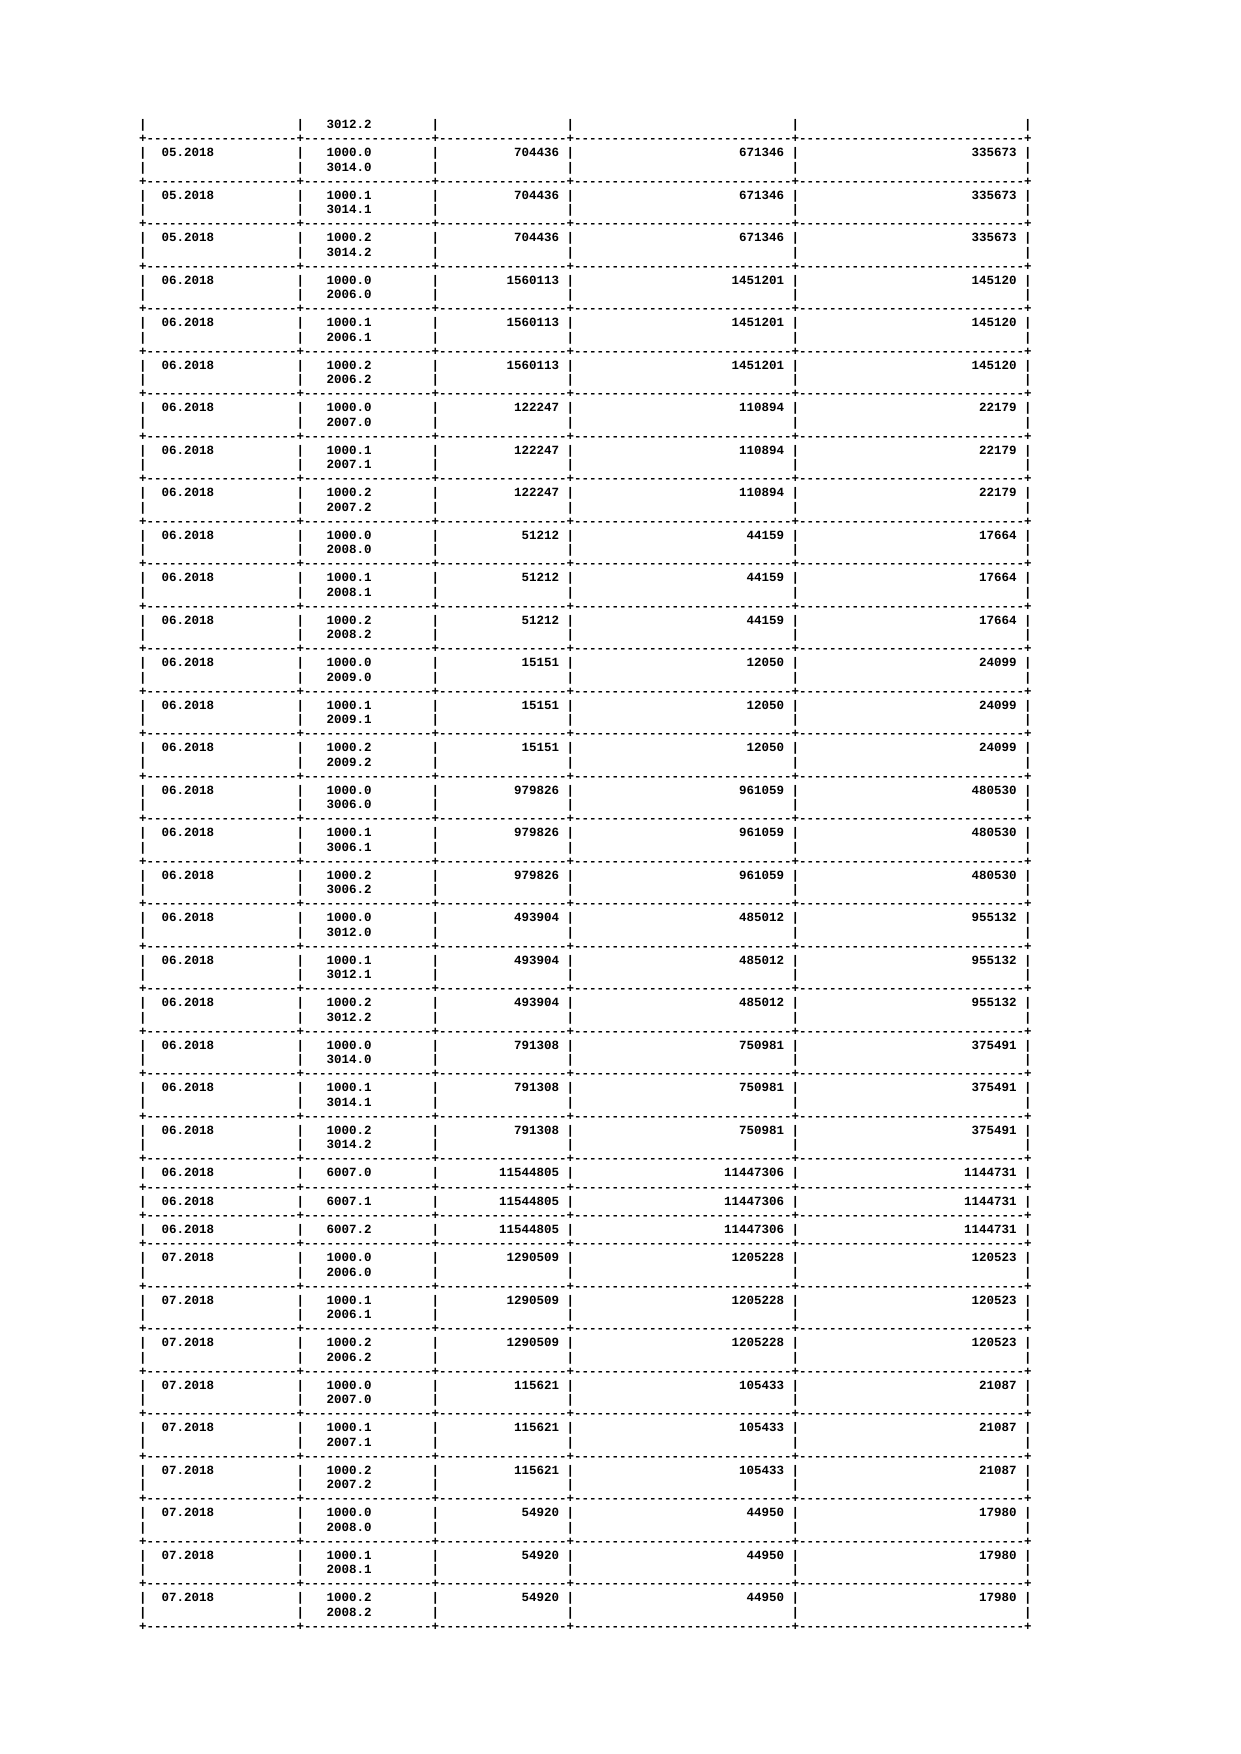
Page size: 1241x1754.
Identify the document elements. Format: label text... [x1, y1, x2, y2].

text +--------------------+-----------------+-----------------+-----------------------------+------------------------------+ [139, 1209, 1101, 1223]
text | | 2006.1 | | | | [139, 331, 1101, 345]
text +--------------------+-----------------+-----------------+-----------------------------+------------------------------+ [139, 1407, 1101, 1421]
text +--------------------+-----------------+-----------------+-----------------------------+------------------------------+ [139, 302, 1101, 316]
text | | 2008.2 | | | | [139, 628, 1101, 642]
text | 06.2018 | 1000.2 | 979826 | 961059 | 480530 | [139, 869, 1101, 883]
text +--------------------+-----------------+-----------------+-----------------------------+------------------------------+ [139, 812, 1101, 826]
text | | 3006.1 | | | | [139, 841, 1101, 855]
text +--------------------+-----------------+-----------------+-----------------------------+------------------------------+ [139, 515, 1101, 529]
text +--------------------+-----------------+-----------------+-----------------------------+------------------------------+ [139, 1365, 1101, 1379]
text | | 3014.1 | | | | [139, 203, 1101, 217]
text | 06.2018 | 1000.0 | 122247 | 110894 | 22179 | [139, 401, 1101, 416]
text +--------------------+-----------------+-----------------+-----------------------------+------------------------------+ [139, 1450, 1101, 1464]
text +--------------------+-----------------+-----------------+-----------------------------+------------------------------+ [139, 1067, 1101, 1081]
text | 06.2018 | 1000.2 | 51212 | 44159 | 17664 | [139, 614, 1101, 628]
text | | 2007.0 | | | | [139, 1393, 1101, 1407]
text +--------------------+-----------------+-----------------+-----------------------------+------------------------------+ [139, 1492, 1101, 1506]
text +--------------------+-----------------+-----------------+-----------------------------+------------------------------+ [139, 982, 1101, 996]
text | | 3006.2 | | | | [139, 883, 1101, 897]
text | 06.2018 | 1000.0 | 1560113 | 1451201 | 145120 | [139, 274, 1101, 288]
text | 06.2018 | 1000.0 | 791308 | 750981 | 375491 | [139, 1039, 1101, 1053]
text +--------------------+-----------------+-----------------+-----------------------------+------------------------------+ [139, 1181, 1101, 1195]
text | | 3014.0 | | | | [139, 161, 1101, 175]
text | | 2008.1 | | | | [139, 586, 1101, 600]
text | | 3012.0 | | | | [139, 926, 1101, 940]
text +--------------------+-----------------+-----------------+-----------------------------+------------------------------+ [139, 1535, 1101, 1549]
text | 07.2018 | 1000.0 | 1290509 | 1205228 | 120523 | [139, 1251, 1101, 1266]
text | | 2007.2 | | | | [139, 501, 1101, 515]
text | 06.2018 | 1000.1 | 122247 | 110894 | 22179 | [139, 444, 1101, 458]
text +--------------------+-----------------+-----------------+-----------------------------+------------------------------+ [139, 600, 1101, 614]
text | | 2008.0 | | | | [139, 1521, 1101, 1535]
text | 05.2018 | 1000.0 | 704436 | 671346 | 335673 | [139, 146, 1101, 161]
text | 06.2018 | 1000.2 | 493904 | 485012 | 955132 | [139, 996, 1101, 1011]
text | | 2008.2 | | | | [139, 1606, 1101, 1620]
text | 05.2018 | 1000.1 | 704436 | 671346 | 335673 | [139, 189, 1101, 203]
text +--------------------+-----------------+-----------------+-----------------------------+------------------------------+ [139, 897, 1101, 911]
text | 07.2018 | 1000.1 | 54920 | 44950 | 17980 | [139, 1549, 1101, 1563]
text +--------------------+-----------------+-----------------+-----------------------------+------------------------------+ [139, 1110, 1101, 1124]
text | | 3014.1 | | | | [139, 1096, 1101, 1110]
text +--------------------+-----------------+-----------------+-----------------------------+------------------------------+ [139, 940, 1101, 954]
text | 06.2018 | 1000.2 | 791308 | 750981 | 375491 | [139, 1124, 1101, 1138]
text | | 3014.2 | | | | [139, 246, 1101, 260]
text | | 3012.2 | | | | [139, 1011, 1101, 1025]
text +--------------------+-----------------+-----------------+-----------------------------+------------------------------+ [139, 1025, 1101, 1039]
text | 07.2018 | 1000.1 | 1290509 | 1205228 | 120523 | [139, 1294, 1101, 1308]
text | | 3014.2 | | | | [139, 1138, 1101, 1152]
text | | 2006.0 | | | | [139, 1266, 1101, 1280]
text | 07.2018 | 1000.2 | 1290509 | 1205228 | 120523 | [139, 1336, 1101, 1351]
text | 06.2018 | 1000.1 | 791308 | 750981 | 375491 | [139, 1081, 1101, 1096]
text +--------------------+-----------------+-----------------+-----------------------------+------------------------------+ [139, 727, 1101, 741]
text | 06.2018 | 1000.2 | 15151 | 12050 | 24099 | [139, 741, 1101, 756]
text | 06.2018 | 1000.1 | 15151 | 12050 | 24099 | [139, 699, 1101, 713]
text | | 3012.1 | | | | [139, 968, 1101, 982]
text | | 2007.1 | | | | [139, 458, 1101, 472]
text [139, 1620, 1101, 1634]
text +--------------------+-----------------+-----------------+-----------------------------+------------------------------+ [139, 217, 1101, 231]
text | 07.2018 | 1000.0 | 115621 | 105433 | 21087 | [139, 1379, 1101, 1393]
text | | 2006.1 | | | | [139, 1308, 1101, 1322]
text +--------------------+-----------------+-----------------+-----------------------------+------------------------------+ [139, 770, 1101, 784]
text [139, 132, 1101, 146]
text | | 2009.0 | | | | [139, 671, 1101, 685]
text | 07.2018 | 1000.0 | 54920 | 44950 | 17980 | [139, 1506, 1101, 1521]
text +--------------------+-----------------+-----------------+-----------------------------+------------------------------+ [139, 345, 1101, 359]
text | 06.2018 | 1000.1 | 1560113 | 1451201 | 145120 | [139, 316, 1101, 331]
text | | 2009.2 | | | | [139, 756, 1101, 770]
text +--------------------+-----------------+-----------------+-----------------------------+------------------------------+ [139, 430, 1101, 444]
text | 05.2018 | 1000.2 | 704436 | 671346 | 335673 | [139, 231, 1101, 246]
text | 06.2018 | 6007.1 | 11544805 | 11447306 | 1144731 | [139, 1195, 1101, 1209]
text | 07.2018 | 1000.1 | 115621 | 105433 | 21087 | [139, 1421, 1101, 1436]
text +--------------------+-----------------+-----------------+-----------------------------+------------------------------+ [139, 855, 1101, 869]
text | | 2009.1 | | | | [139, 713, 1101, 727]
text | | 3014.0 | | | | [139, 1053, 1101, 1067]
text | | 2007.0 | | | | [139, 416, 1101, 430]
text | 06.2018 | 6007.0 | 11544805 | 11447306 | 1144731 | [139, 1166, 1101, 1181]
text | 07.2018 | 1000.2 | 54920 | 44950 | 17980 | [139, 1591, 1101, 1606]
text +--------------------+-----------------+-----------------+-----------------------------+------------------------------+ [139, 175, 1101, 189]
text | 06.2018 | 1000.2 | 122247 | 110894 | 22179 | [139, 486, 1101, 501]
text | | 2007.2 | | | | [139, 1478, 1101, 1492]
text | | 3006.0 | | | | [139, 798, 1101, 812]
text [139, 1577, 1101, 1591]
text | | 2006.2 | | | | [139, 373, 1101, 387]
text +--------------------+-----------------+-----------------+-----------------------------+------------------------------+ [139, 685, 1101, 699]
text +--------------------+-----------------+-----------------+-----------------------------+------------------------------+ [139, 1237, 1101, 1251]
text | | 2008.1 | | | | [139, 1563, 1101, 1577]
text | | 2006.2 | | | | [139, 1351, 1101, 1365]
text +--------------------+-----------------+-----------------+-----------------------------+------------------------------+ [139, 260, 1101, 274]
text | 07.2018 | 1000.2 | 115621 | 105433 | 21087 | [139, 1464, 1101, 1478]
text +--------------------+-----------------+-----------------+-----------------------------+------------------------------+ [139, 1152, 1101, 1166]
text | 06.2018 | 1000.0 | 15151 | 12050 | 24099 | [139, 656, 1101, 671]
text +--------------------+-----------------+-----------------+-----------------------------+------------------------------+ [139, 557, 1101, 571]
text | 06.2018 | 1000.1 | 979826 | 961059 | 480530 | [139, 826, 1101, 841]
text | | 2007.1 | | | | [139, 1436, 1101, 1450]
text | 06.2018 | 1000.1 | 493904 | 485012 | 955132 | [139, 954, 1101, 968]
text | | 2006.0 | | | | [139, 288, 1101, 302]
text | 06.2018 | 1000.0 | 979826 | 961059 | 480530 | [139, 784, 1101, 798]
text | 06.2018 | 1000.1 | 51212 | 44159 | 17664 | [139, 571, 1101, 586]
text +--------------------+-----------------+-----------------+-----------------------------+------------------------------+ [139, 472, 1101, 486]
text | 06.2018 | 1000.2 | 1560113 | 1451201 | 145120 | [139, 359, 1101, 373]
text | 06.2018 | 1000.0 | 51212 | 44159 | 17664 | [139, 529, 1101, 543]
text | | 2008.0 | | | | [139, 543, 1101, 557]
text | 06.2018 | 1000.0 | 493904 | 485012 | 955132 | [139, 911, 1101, 926]
text | 06.2018 | 6007.2 | 11544805 | 11447306 | 1144731 | [139, 1223, 1101, 1237]
text +--------------------+-----------------+-----------------+-----------------------------+------------------------------+ [139, 642, 1101, 656]
text +--------------------+-----------------+-----------------+-----------------------------+------------------------------+ [139, 387, 1101, 401]
text +--------------------+-----------------+-----------------+-----------------------------+------------------------------+ [139, 1322, 1101, 1336]
text +--------------------+-----------------+-----------------+-----------------------------+------------------------------+ [139, 1280, 1101, 1294]
text | | 3012.2 | | | | [139, 118, 1101, 132]
